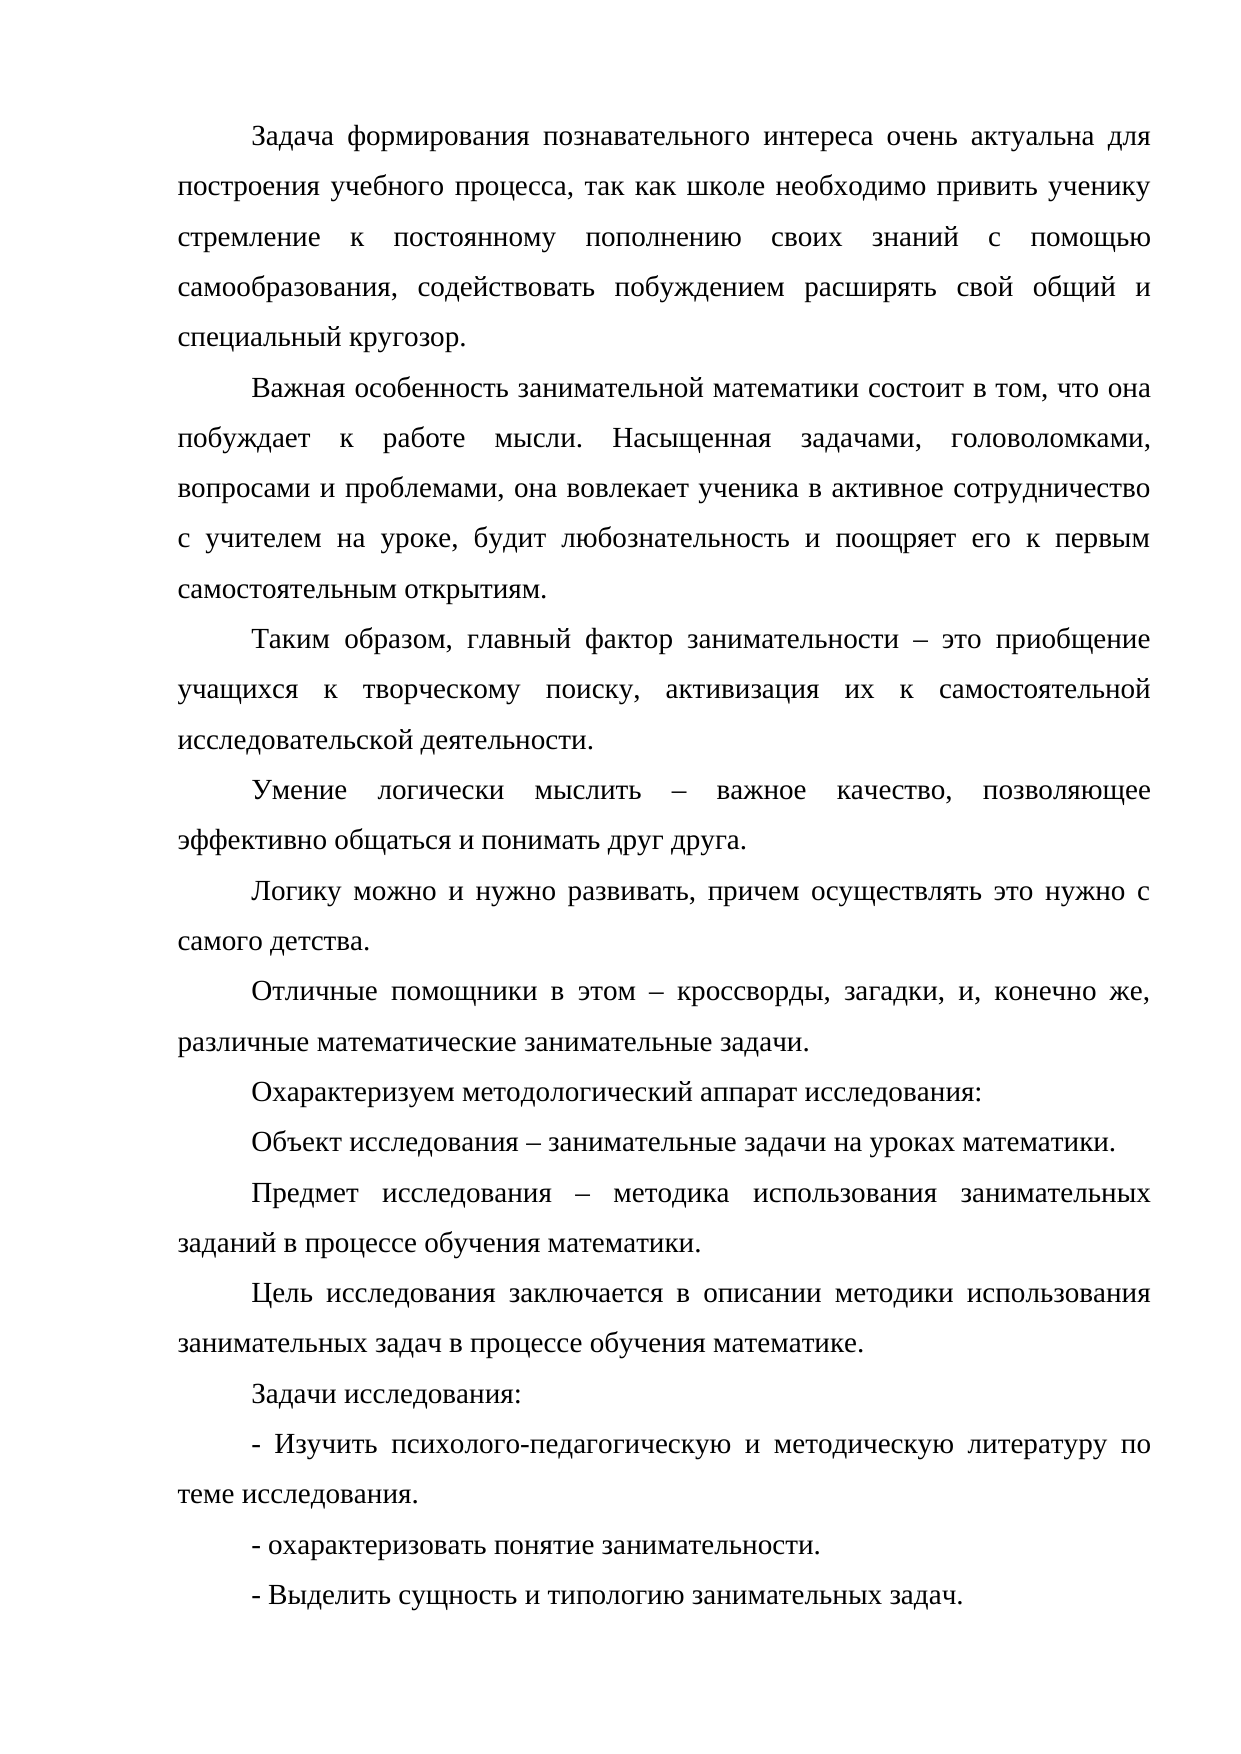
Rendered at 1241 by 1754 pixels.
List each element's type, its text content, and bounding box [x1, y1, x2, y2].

text Цель исследования заключается в описании методики использования занимательных задач в процессе обучения математике. [177, 1275, 1152, 1359]
text Предмет исследования – методика использования занимательных заданий в процессе обучения математики. [177, 1175, 1152, 1258]
text Умение логически мыслить – важное качество, позволяющее эффективно общаться и понимать друг друга. [177, 772, 1152, 856]
text Таким образом, главный фактор занимательности – это приобщение учащихся к творческому поиску, активизация их к самостоятельной исследовательской деятельности. [177, 621, 1152, 755]
text - охарактеризовать понятие занимательности. [177, 1527, 1152, 1560]
text Логику можно и нужно развивать, причем осуществлять это нужно с самого детства. [177, 873, 1152, 957]
text Важная особенность занимательной математики состоит в том, что она побуждает к работе мысли. Насыщенная задачами, головоломками, вопросами и проблемами, она вовлекает ученика в активное сотрудничество с учителем на уроке, будит любознательность и поощряет его к первым самостоятельным открытиям. [177, 370, 1152, 604]
text - Выделить сущность и типологию занимательных задач. [177, 1577, 1152, 1611]
text Задачи исследования: [177, 1376, 1152, 1409]
text Задача формирования познавательного интереса очень актуальна для построения учебного процесса, так как школе необходимо привить ученику стремление к постоянному пополнению своих знаний с помощью самообразования, содействовать побуждением расширять свой общий и специальный кругозор. [177, 118, 1152, 353]
text Охарактеризуем методологический аппарат исследования: [177, 1074, 1152, 1108]
text Отличные помощники в этом – кроссворды, загадки, и, конечно же, различные математические занимательные задачи. [177, 973, 1152, 1057]
text Объект исследования – занимательные задачи на уроках математики. [177, 1124, 1152, 1158]
text - Изучить психолого-педагогическую и методическую литературу по теме исследования. [177, 1426, 1152, 1510]
